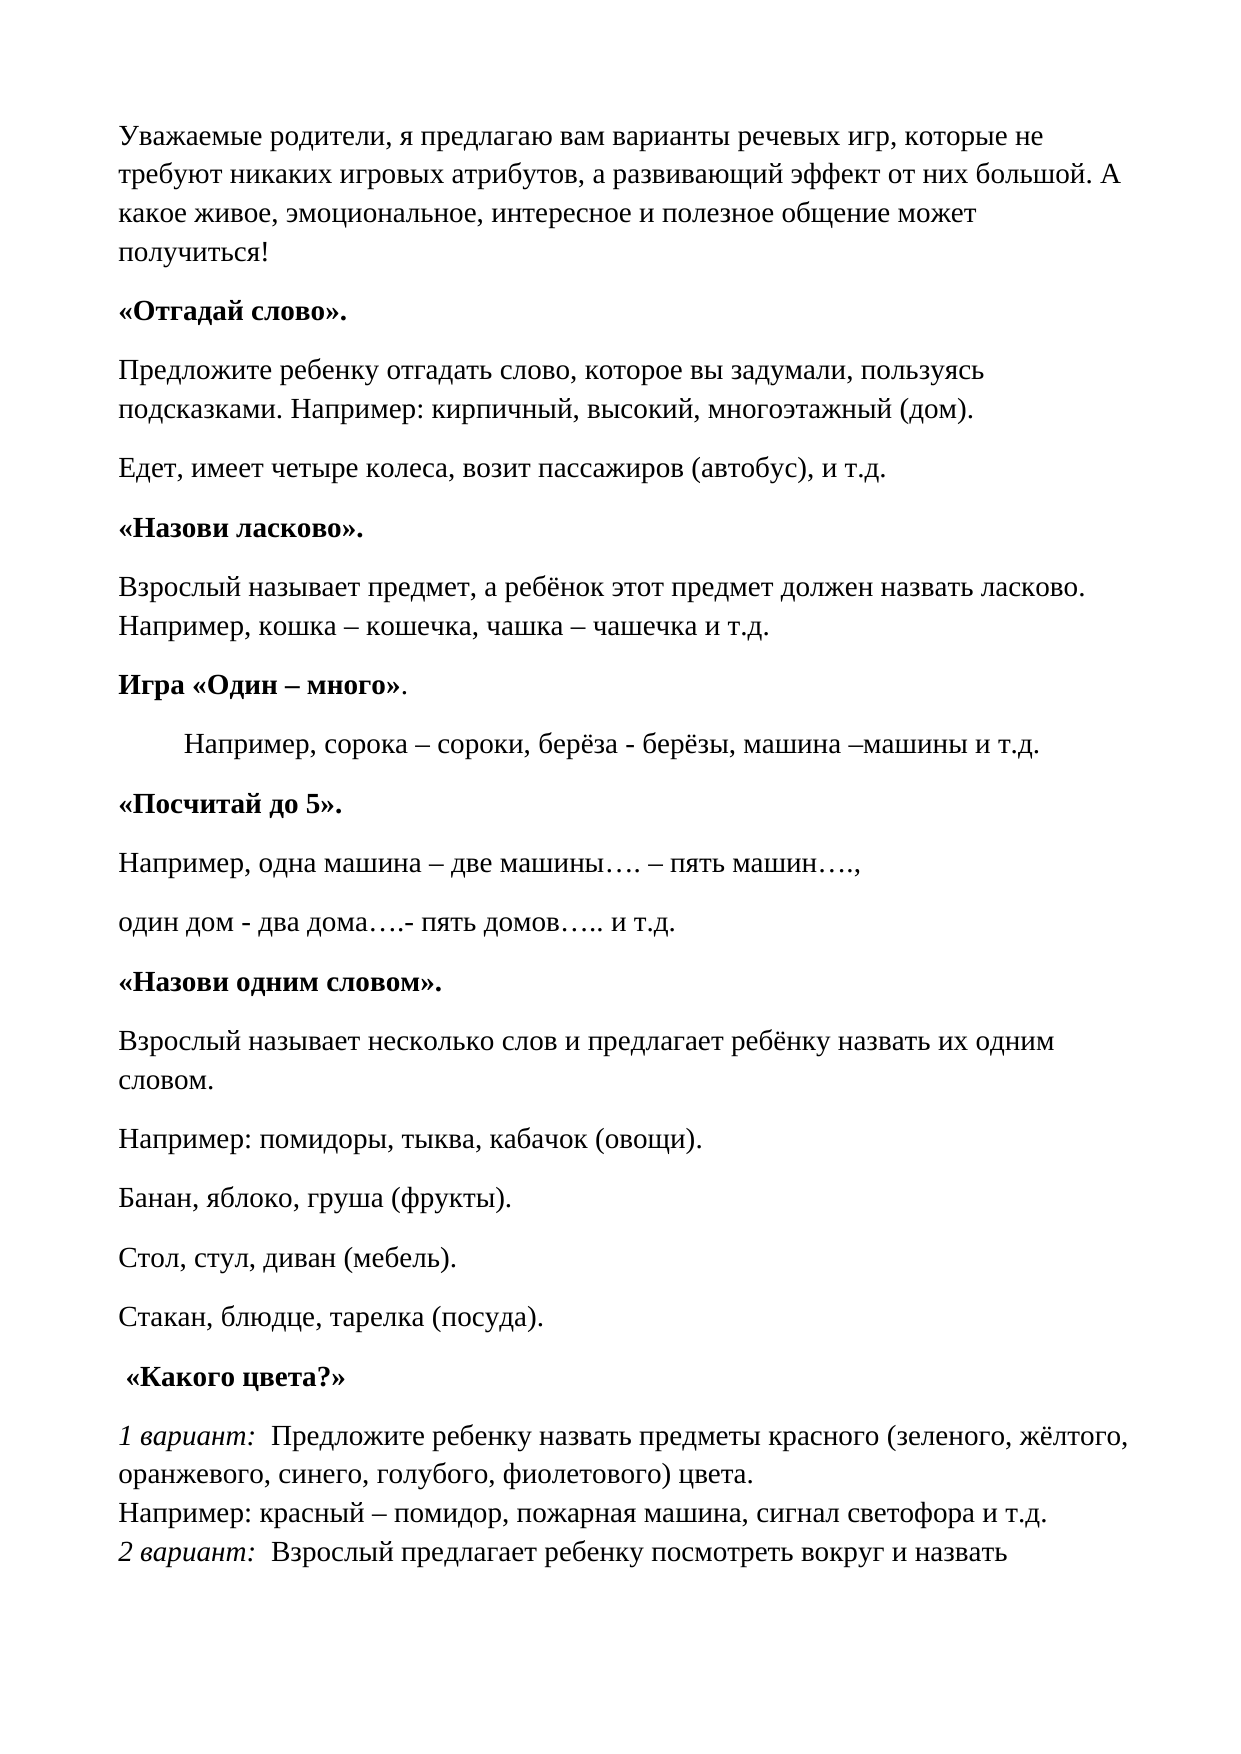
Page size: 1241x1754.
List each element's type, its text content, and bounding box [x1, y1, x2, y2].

text «Отгадай слово». [118, 293, 1137, 327]
text «Назови одним словом». [118, 964, 1137, 997]
text Например, одна машина – две машины…. – пять машин…., [118, 845, 1137, 879]
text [118, 1418, 1137, 1567]
text Едет, имеет четыре колеса, возит пассажиров (автобус), и т.д. [118, 450, 1137, 484]
text «Назови ласково». [118, 510, 1137, 543]
text Банан, яблоко, груша (фрукты). [118, 1181, 1137, 1214]
text Например, сорока – сороки, берёза - берёзы, машина –машины и т.д. [118, 726, 1137, 760]
text Предложите ребенку отгадать слово, которое вы задумали, пользуясь подсказками. Например: кирпичный, высокий, многоэтажный (дом). [118, 352, 1137, 424]
text «Посчитай до 5». [118, 786, 1137, 819]
text Стакан, блюдце, тарелка (посуда). [118, 1299, 1137, 1333]
text Игра «Один – много». [118, 667, 1137, 701]
text Стол, стул, диван (мебель). [118, 1240, 1137, 1273]
text Например: помидоры, тыква, кабачок (овощи). [118, 1121, 1137, 1155]
text Взрослый называет несколько слов и предлагает ребёнку назвать их одним словом. [118, 1023, 1137, 1095]
text один дом - два дома….- пять домов….. и т.д. [118, 904, 1137, 938]
text «Какого цвета?» [118, 1359, 1137, 1392]
text Взрослый называет предмет, а ребёнок этот предмет должен назвать ласково. Например, кошка – кошечка, чашка – чашечка и т.д. [118, 569, 1137, 641]
text Уважаемые родители, я предлагаю вам варианты речевых игр, которые не требуют никаких игровых атрибутов, а развивающий эффект от них большой. А какое живое, эмоциональное, интересное и полезное общение может получиться! [118, 118, 1137, 267]
